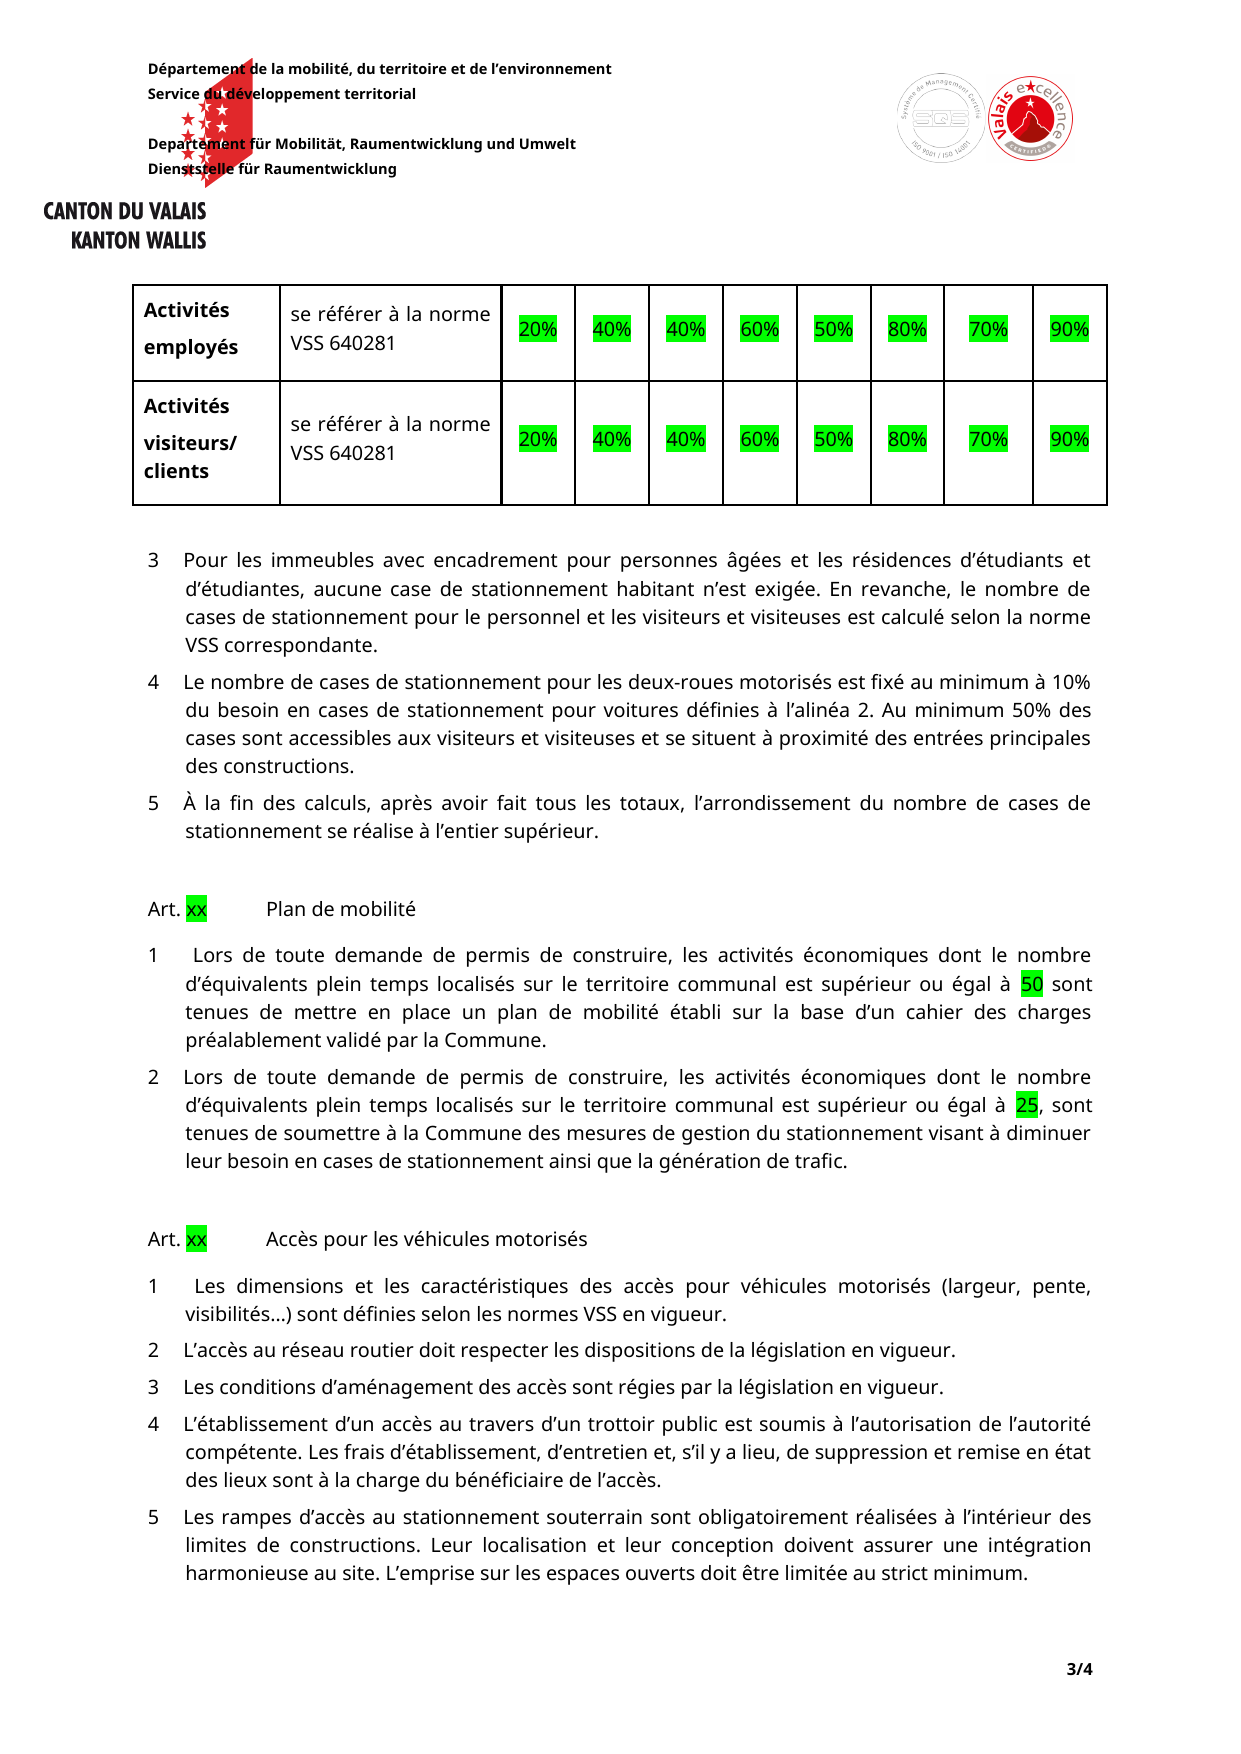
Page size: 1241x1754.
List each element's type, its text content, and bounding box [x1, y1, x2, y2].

table_cell 60% [724, 382, 796, 504]
list À la fin des calculs, après avoir fait tous les totaux, l’arrondissement du nombre de cases de stationnement se réalise à l’entier supérieur. [148, 789, 1093, 844]
table_cell 40% [576, 286, 648, 380]
table_cell 40% [650, 286, 722, 380]
list Lors de toute demande de permis de construire, les activités économiques dont le nombre d’équivalents plein temps localisés sur le territoire communal est supérieur ou égal à 50 sont tenues de mettre en place un plan de mobilité établi sur la base d’un cahier des charges préalablement validé par la Commune. [148, 942, 1093, 1053]
table_cell 50% [798, 286, 870, 380]
list Les dimensions et les caractéristiques des accès pour véhicules motorisés (largeur, pente, visibilités…) sont définies selon les normes VSS en vigueur. [148, 1272, 1093, 1327]
list Les conditions d’aménagement des accès sont régies par la législation en vigueur. [148, 1373, 1093, 1400]
table_cell 60% [724, 286, 796, 380]
picture [33, 58, 253, 249]
table_cell 80% [872, 286, 943, 380]
table_cell se référer à la norme VSS 640281 [281, 382, 500, 504]
list Le nombre de cases de stationnement pour les deux-roues motorisés est fixé au minimum à 10% du besoin en cases de stationnement pour voitures définies à l’alinéa 2. Au minimum 50% des cases sont accessibles aux visiteurs et visiteuses et se situent à proximité des entrées principales des constructions. [148, 668, 1093, 780]
list Les rampes d’accès au stationnement souterrain sont obligatoirement réalisées à l’intérieur des limites de constructions. Leur localisation et leur conception doivent assurer une intégration harmonieuse au site. L’emprise sur les espaces ouverts doit être limitée au strict minimum. [148, 1503, 1093, 1586]
table_cell 40% [576, 382, 648, 504]
list Lors de toute demande de permis de construire, les activités économiques dont le nombre d’équivalents plein temps localisés sur le territoire communal est supérieur ou égal à 25, sont tenues de soumettre à la Commune des mesures de gestion du stationnement visant à diminuer leur besoin en cases de stationnement ainsi que la génération de trafic. [148, 1063, 1093, 1175]
table_cell se référer à la norme VSS 640281 [281, 286, 500, 380]
table_cell Activités visiteurs/ clients [134, 382, 279, 504]
table_cell 40% [650, 382, 722, 504]
picture [986, 74, 1075, 163]
table_cell Activités employés [134, 286, 279, 380]
table_cell 20% [503, 382, 574, 504]
table_cell 50% [798, 382, 870, 504]
table_cell 70% [945, 286, 1032, 380]
table_cell 90% [1034, 286, 1106, 380]
list L’établissement d’un accès au travers d’un trottoir public est soumis à l’autorisation de l’autorité compétente. Les frais d’établissement, d’entretien et, s’il y a lieu, de suppression et remise en état des lieux sont à la charge du bénéficiaire de l’accès. [148, 1410, 1093, 1493]
text Art. xx Plan de mobilité [207, 895, 1093, 922]
table_cell 20% [503, 286, 574, 380]
text Art. xx Accès pour les véhicules motorisés [207, 1225, 1093, 1252]
list L’accès au réseau routier doit respecter les dispositions de la législation en vigueur. [148, 1337, 1093, 1364]
table_cell 70% [945, 382, 1032, 504]
table_cell 80% [872, 382, 943, 504]
list Pour les immeubles avec encadrement pour personnes âgées et les résidences d’étudiants et d’étudiantes, aucune case de stationnement habitant n’est exigée. En revanche, le nombre de cases de stationnement pour le personnel et les visiteurs et visiteuses est calculé selon la norme VSS correspondante. [148, 547, 1093, 658]
table_cell 90% [1034, 382, 1106, 504]
